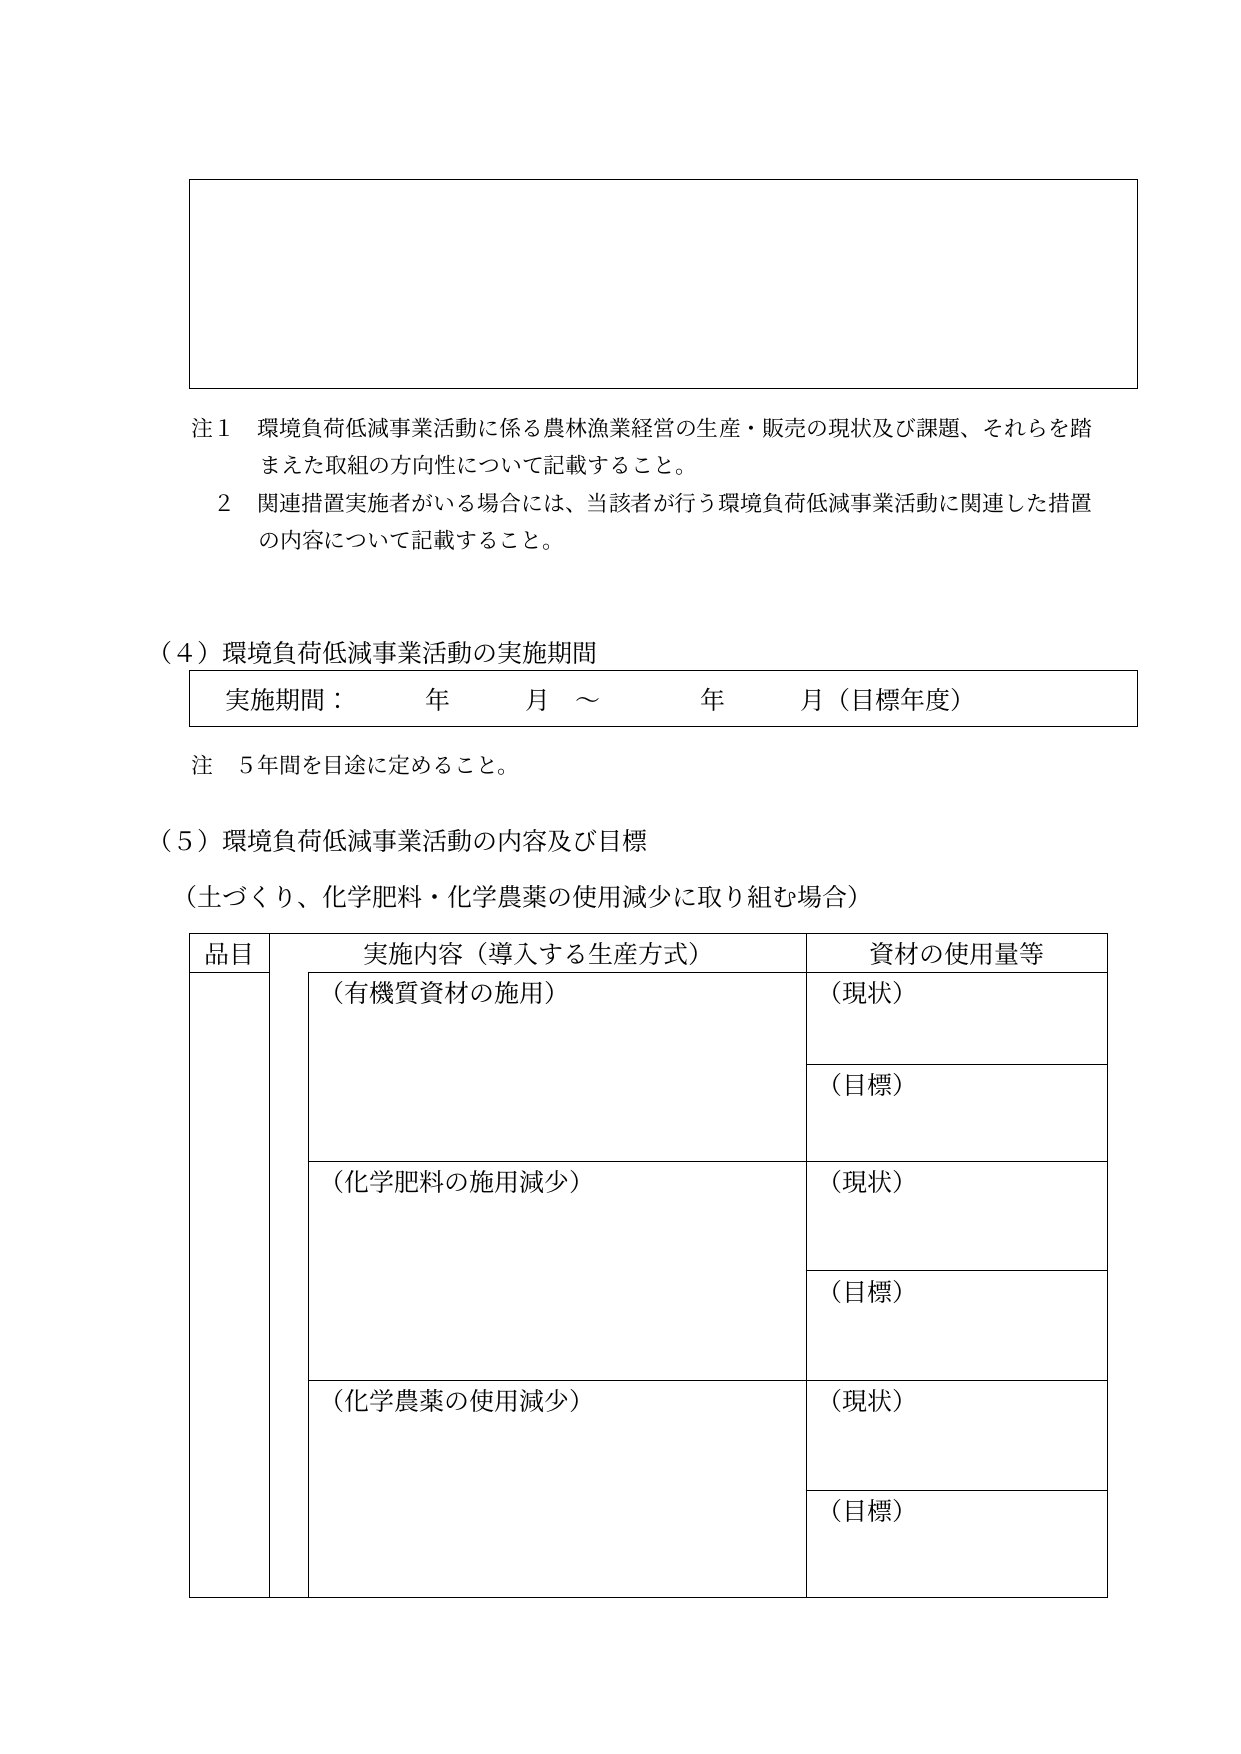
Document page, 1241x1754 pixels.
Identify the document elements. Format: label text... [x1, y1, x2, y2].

table_cell （目標） [807, 1271, 1107, 1380]
table_cell [270, 972, 308, 1597]
table_cell （現状） [807, 1162, 1107, 1270]
table_cell [190, 973, 269, 1597]
table_cell （現状） [807, 1381, 1107, 1489]
text （４）環境負荷低減事業活動の実施期間 [148, 633, 1092, 670]
table_header 実施内容（導入する生産方式） [270, 934, 806, 972]
table_cell （現状） [807, 973, 1107, 1064]
table_header 実施期間： 年 月 ～ 年 月（目標年度） [190, 671, 1137, 726]
text 注 ５年間を目途に定めること。 [148, 746, 1092, 783]
table_cell （化学肥料の施用減少） [309, 1162, 806, 1380]
text 注１ 環境負荷低減事業活動に係る農林漁業経営の生産・販売の現状及び課題、それらを踏まえた取組の方向性について記載すること。 [191, 408, 1092, 483]
table_cell （有機質資材の施用） [309, 973, 806, 1161]
table_cell （目標） [807, 1491, 1107, 1597]
table_header 品目 [190, 934, 269, 972]
text （５）環境負荷低減事業活動の内容及び目標 [148, 821, 1092, 858]
table_cell （化学農薬の使用減少） [309, 1381, 806, 1597]
table_cell （目標） [807, 1065, 1107, 1161]
table_header 資材の使用量等 [807, 934, 1107, 972]
text ２ 関連措置実施者がいる場合には、当該者が行う環境負荷低減事業活動に関連した措置の内容について記載すること。 [213, 483, 1092, 558]
text （土づくり、化学肥料・化学農薬の使用減少に取り組む場合） [148, 877, 1092, 914]
table_header [190, 180, 1137, 388]
